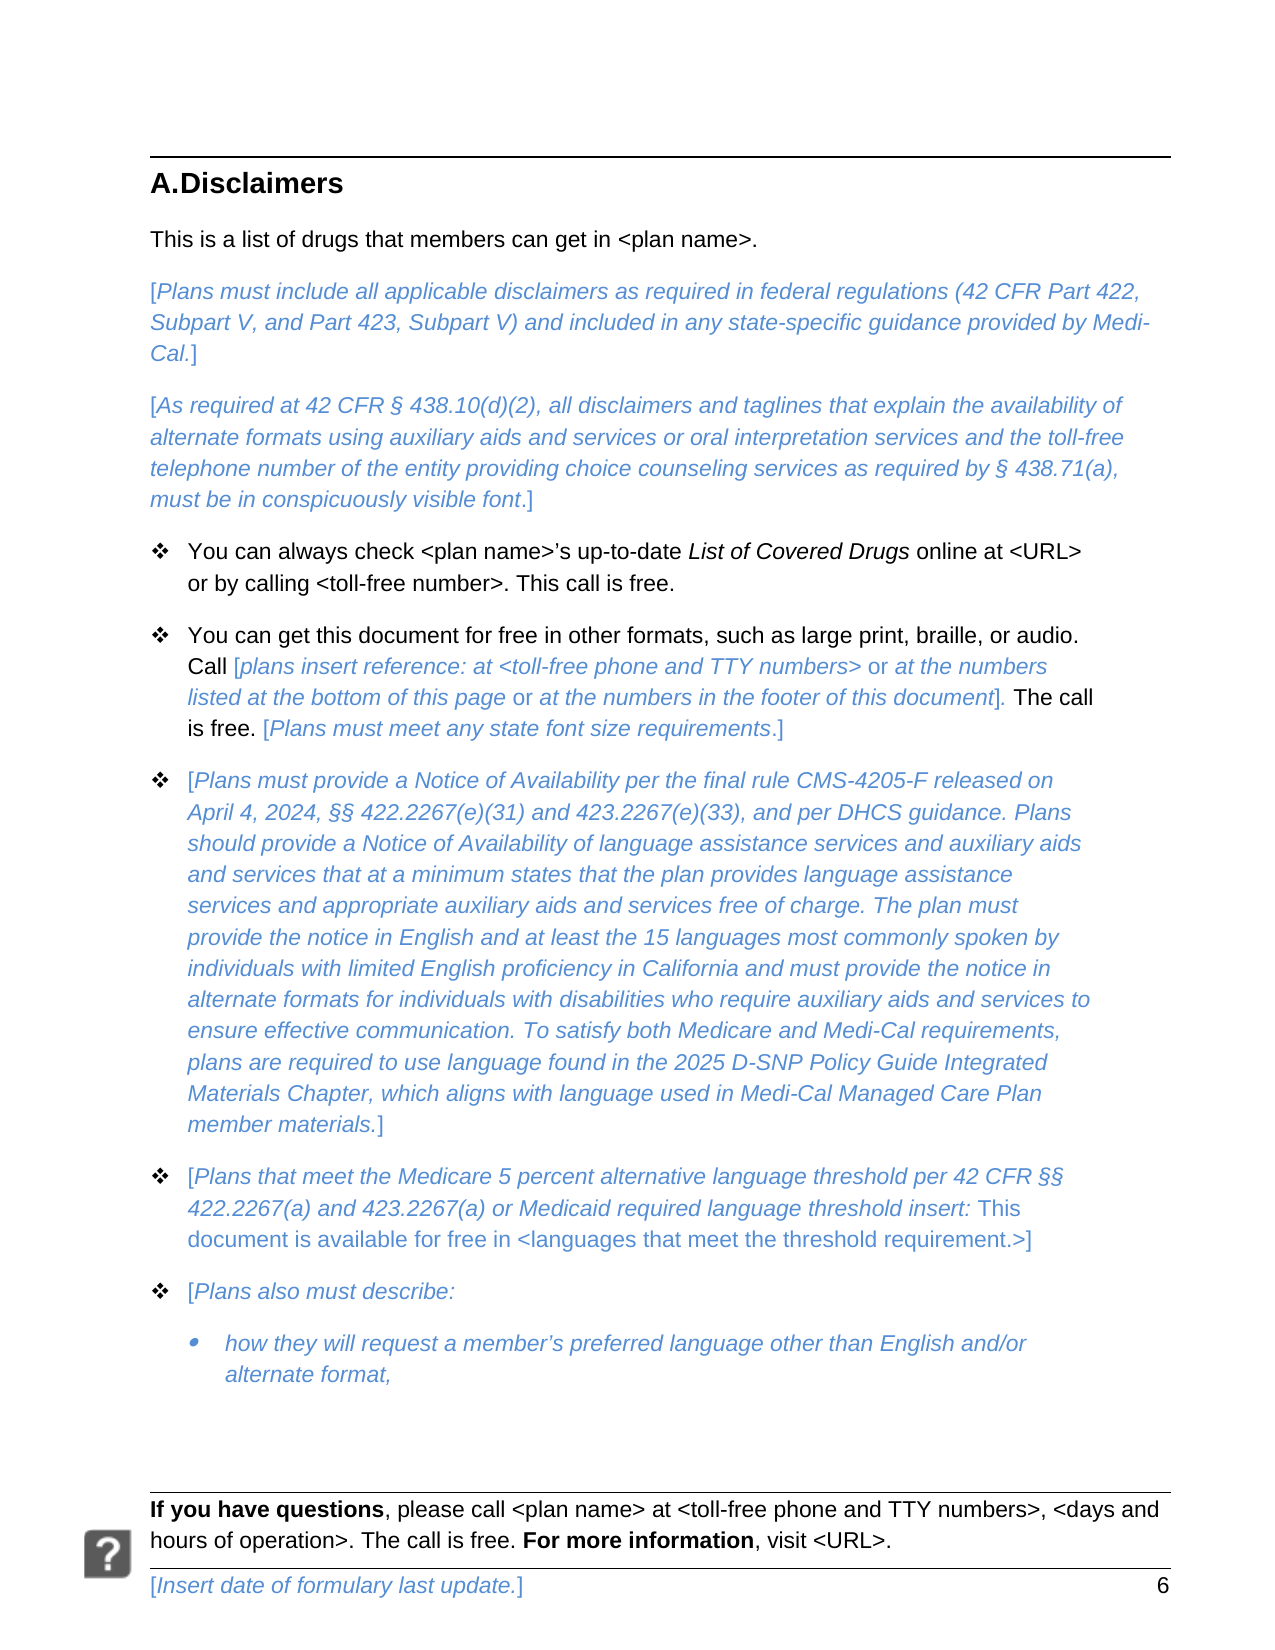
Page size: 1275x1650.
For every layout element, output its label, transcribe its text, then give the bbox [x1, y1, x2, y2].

text [Plans must include all applicable disclaimers as required in federal regulations (42 CFR Part 422, Subpart V, and Part 423, Subpart V) and included in any state-specific guidance provided by Medi-Cal.] [150, 274, 1171, 368]
list [Plans must provide a Notice of Availability per the final rule CMS-4205-F released on April 4, 2024, §§ 422.2267(e)(31) and 423.2267(e)(33), and per DHCS guidance. Plans should provide a Notice of Availability of language assistance services and auxiliary aids and services that at a minimum states that the plan provides language assistance services and appropriate auxiliary aids and services free of charge. The plan must provide the notice in English and at least the 15 languages most commonly spoken by individuals with limited English proficiency in California and must provide the notice in alternate formats for individuals with disabilities who require auxiliary aids and services to ensure effective communication. To satisfy both Medicare and Medi-Cal requirements, plans are required to use language found in the 2025 D-SNP Policy Guide Integrated Materials Chapter, which aligns with language used in Medi-Cal Managed Care Plan member materials.] [150, 764, 1096, 1139]
list how they will request a member’s preferred language other than English and/or alternate format, [187, 1326, 1096, 1389]
list [Plans that meet the Medicare 5 percent alternative language threshold per 42 CFR §§ 422.2267(a) and 423.2267(a) or Medicaid required language threshold insert: This document is available for free in <languages that meet the threshold requirement.>] [150, 1160, 1096, 1253]
subtitle Disclaimers [150, 158, 1171, 201]
list You can get this document for free in other formats, such as large print, braille, or audio. Call [plans insert reference: at <toll-free phone and TTY numbers> or at the numbers listed at the bottom of this page or at the numbers in the footer of this document]. The call is free. [Plans must meet any state font size requirements.] [150, 618, 1096, 743]
text [As required at 42 CFR § 438.10(d)(2), all disclaimers and taglines that explain the availability of alternate formats using auxiliary aids and services or oral interpretation services and the toll-free telephone number of the entity providing choice counseling services as required by § 438.71(a), must be in conspicuously visible font.] [150, 389, 1171, 514]
picture [84, 1529, 133, 1580]
list [Plans also must describe: [150, 1274, 1096, 1306]
list You can always check <plan name>’s up-to-date List of Covered Drugs online at <URL> or by calling <toll-free number>. This call is free. [150, 535, 1096, 597]
text This is a list of drugs that members can get in <plan name>. [150, 222, 1171, 253]
